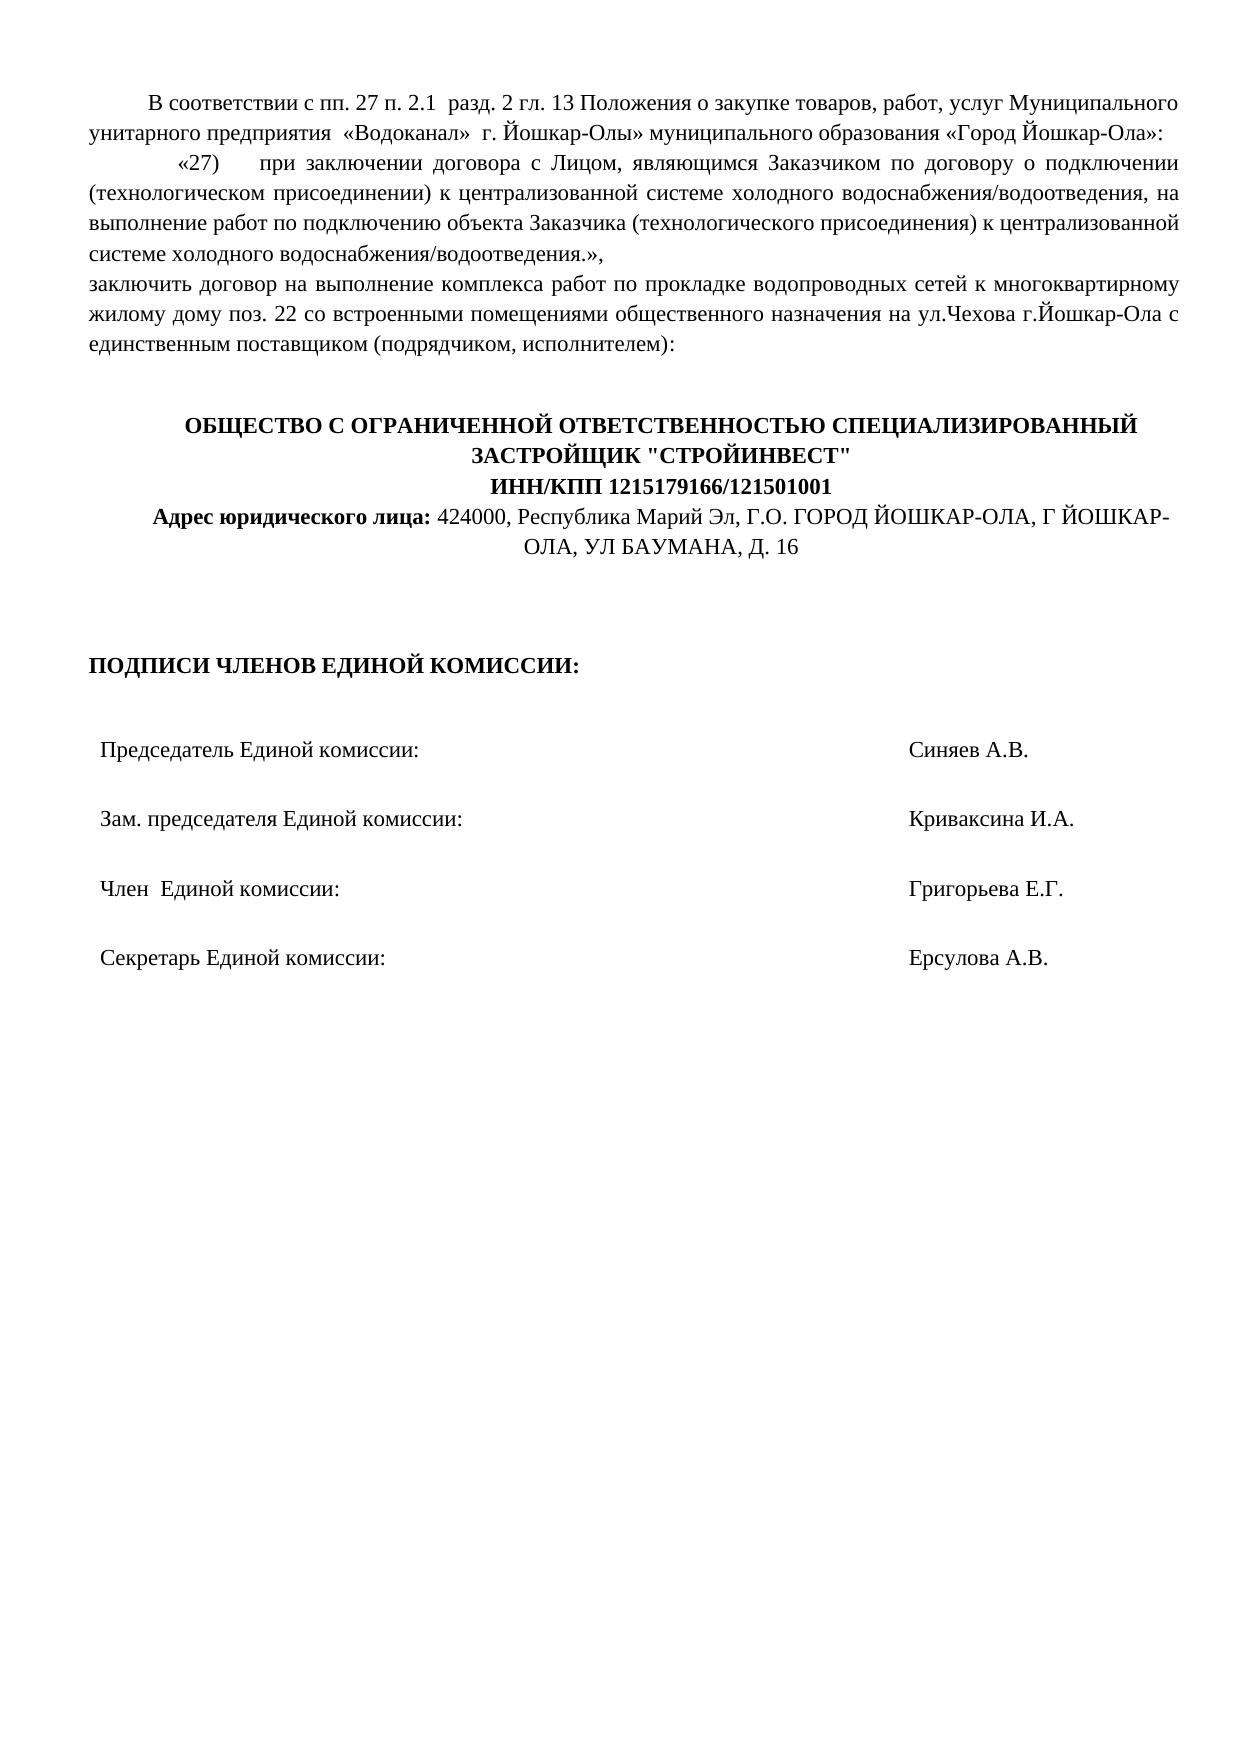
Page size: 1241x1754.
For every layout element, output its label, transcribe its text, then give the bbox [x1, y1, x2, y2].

text В соответствии с пп. 27 п. 2.1 разд. 2 гл. 13 Положения о закупке товаров, работ, услуг Муниципального унитарного предприятия «Водоканал» г. Йошкар-Олы» муниципального образования «Город Йошкар-Ола»: [89, 89, 1181, 145]
table_cell Григорьева Е.Г. [897, 875, 1145, 944]
text ОБЩЕСТВО С ОГРАНИЧЕННОЙ ОТВЕТСТВЕННОСТЬЮ СПЕЦИАЛИЗИРОВАННЫЙ ЗАСТРОЙЩИК "СТРОЙИНВЕСТ" [133, 412, 1189, 469]
table_header Председатель Единой комиссии: [89, 736, 897, 805]
table_cell Зам. председателя Единой комиссии: [89, 805, 897, 874]
table_cell Секретарь Единой комиссии: [89, 944, 897, 1013]
table_cell Криваксина И.А. [897, 805, 1145, 874]
text «27) при заключении договора с Лицом, являющимся Заказчиком по договору о подключении (технологическом присоединении) к централизованной системе холодного водоснабжения/водоотведения, на выполнение работ по подключению объекта Заказчика (технологического присоединения) к централизованной системе холодного водоснабжения/водоотведения.», [89, 149, 1181, 266]
text Адрес юридического лица: 424000, Республика Марий Эл, Г.О. ГОРОД ЙОШКАР-ОЛА, Г ЙОШКАР-ОЛА, УЛ БАУМАНА, Д. 16 [133, 503, 1189, 559]
table_cell Ерсулова А.В. [897, 944, 1145, 1013]
table_header Синяев А.В. [897, 736, 1145, 805]
text заключить договор на выполнение комплекса работ по прокладке водопроводных сетей к многоквартирному жилому дому поз. 22 со встроенными помещениями общественного назначения на ул.Чехова г.Йошкар-Ола с единственным поставщиком (подрядчиком, исполнителем): [89, 270, 1181, 357]
table_cell Член Единой комиссии: [89, 875, 897, 944]
text ИНН/КПП 1215179166/121501001 [133, 473, 1189, 499]
